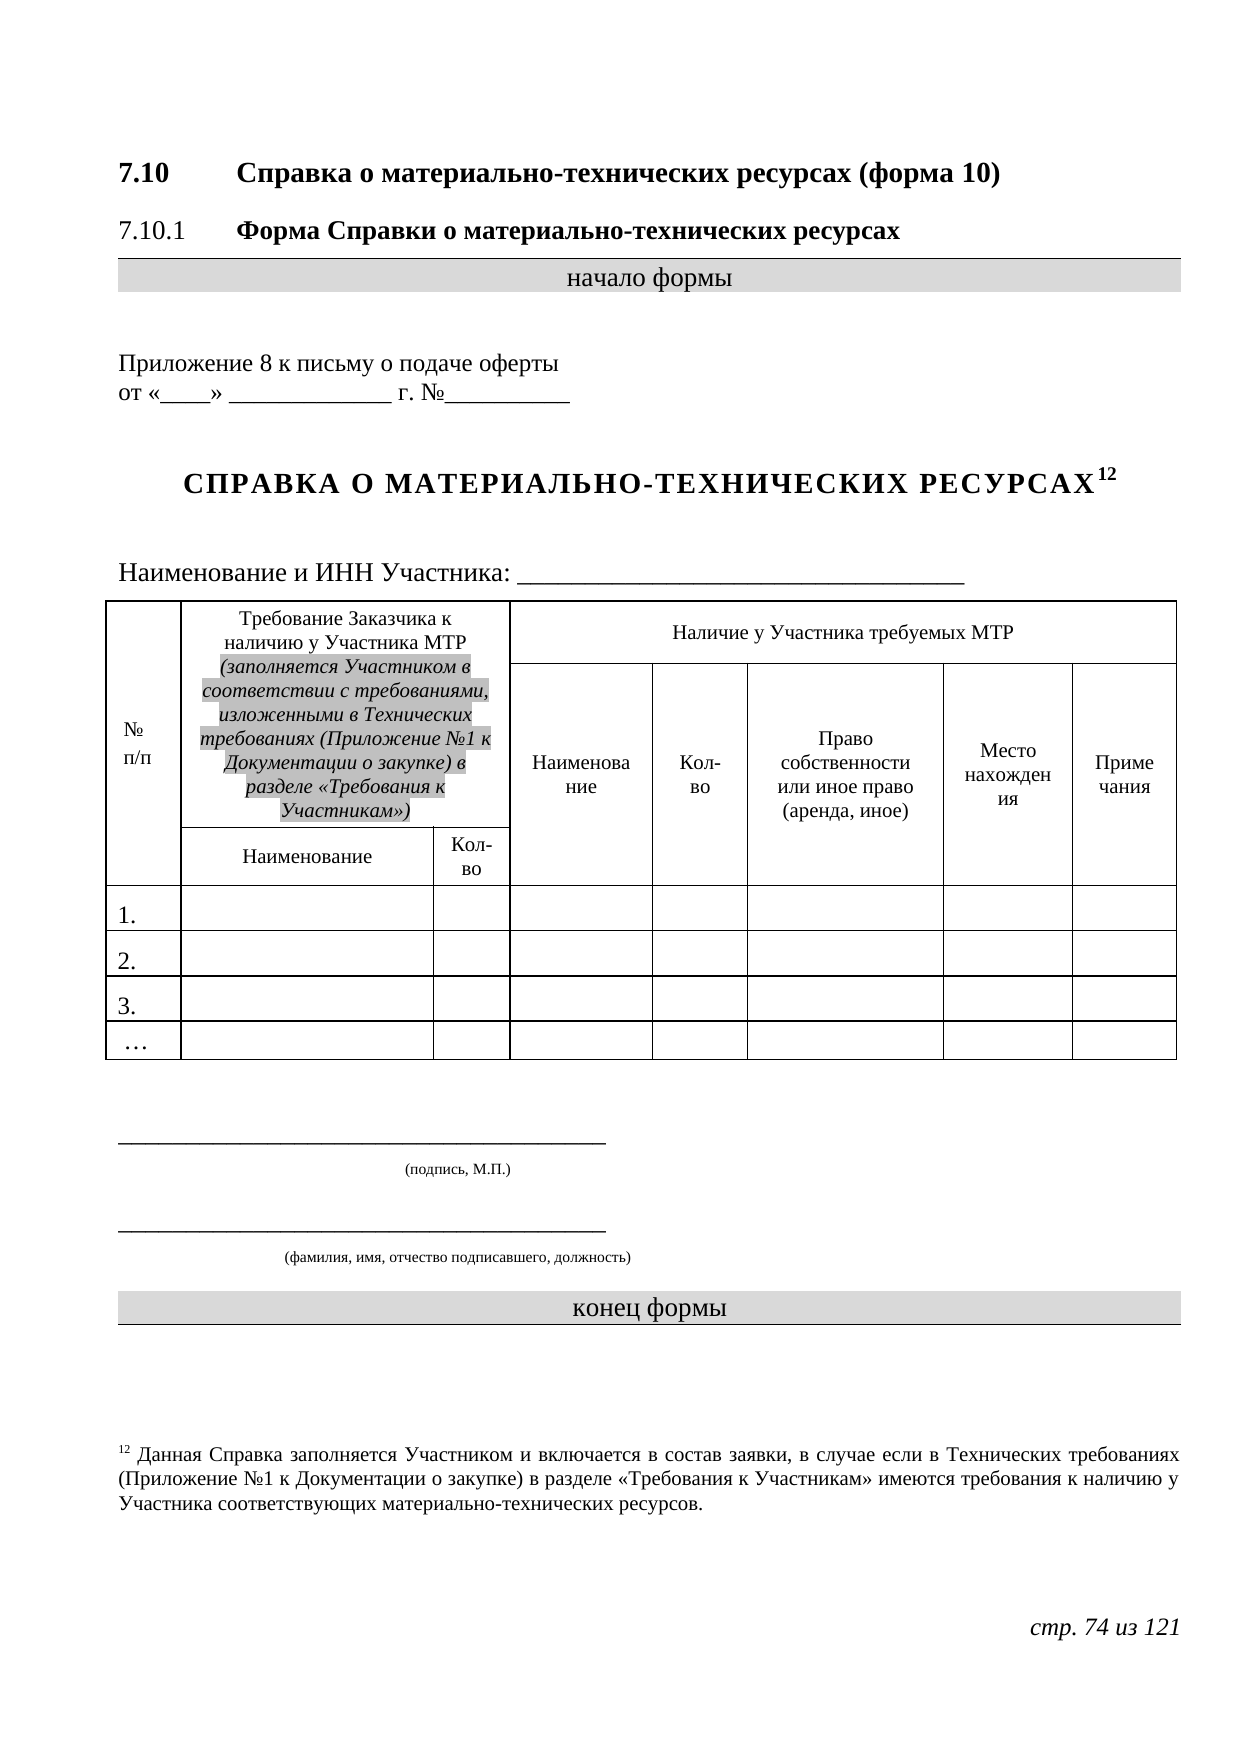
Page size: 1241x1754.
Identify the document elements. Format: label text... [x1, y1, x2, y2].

table_cell Место нахождения [944, 664, 1072, 884]
text ____________________________________ [118, 1116, 1181, 1148]
table_cell [1073, 1022, 1176, 1059]
table_cell [944, 886, 1072, 930]
text Справка о материально-технических ресурсах [118, 462, 1181, 500]
table_cell Право собственности или иное право (аренда, иное) [748, 664, 943, 884]
table_cell [511, 977, 652, 1020]
text конец формы [118, 1291, 1181, 1324]
table_cell [434, 1022, 509, 1059]
table_cell [182, 931, 433, 975]
table_cell [1073, 977, 1176, 1020]
table_cell … [107, 1022, 180, 1059]
text (фамилия, имя, отчество подписавшего, должность) [118, 1247, 797, 1278]
table_cell [107, 886, 180, 930]
text Приложение 8 к письму о подаче оферты от «____» _____________ г. №__________ [118, 348, 1181, 406]
table_header Требование Заказчика к наличию у Участника МТР (заполняется Участником в соответствии с требованиями, изложенными в Технических требованиях (Приложение №1 к Документации о закупке) в разделе «Требования к Участникам») [182, 602, 509, 826]
table_cell [748, 977, 943, 1020]
table_cell [434, 931, 509, 975]
table_cell [653, 931, 747, 975]
table_cell [944, 977, 1072, 1020]
table_cell [434, 977, 509, 1020]
text Наименование и ИНН Участника: _________________________________ [118, 556, 1181, 587]
text начало формы [118, 259, 1181, 292]
table_cell [653, 1022, 747, 1059]
table_header № п/п [107, 602, 180, 884]
table_cell [511, 886, 652, 930]
table_cell [434, 886, 509, 930]
text ____________________________________ [118, 1204, 1181, 1235]
table_cell Кол-во [653, 664, 747, 884]
table_header Наличие у Участника требуемых МТР [511, 602, 1176, 663]
table_cell [107, 931, 180, 975]
table_cell [653, 886, 747, 930]
subtitle Справка о материально-технических ресурсах (форма 10) [118, 156, 1181, 189]
table_cell Наименование [182, 828, 433, 884]
table_cell [944, 1022, 1072, 1059]
table_cell Кол-во [434, 828, 509, 884]
table_cell [511, 1022, 652, 1059]
table_cell Примечания [1073, 664, 1176, 884]
table_cell [182, 1022, 433, 1059]
table_cell [944, 931, 1072, 975]
table_cell [182, 977, 433, 1020]
table_cell [748, 886, 943, 930]
table_cell [748, 1022, 943, 1059]
table_cell [182, 886, 433, 930]
table_cell [511, 931, 652, 975]
table_cell [748, 931, 943, 975]
table_cell [107, 977, 180, 1020]
table_cell [1073, 931, 1176, 975]
table_cell [653, 977, 747, 1020]
text (подпись, М.П.) [118, 1160, 797, 1191]
table_cell [1073, 886, 1176, 930]
table_cell Наименование [511, 664, 652, 884]
text Форма Справки о материально-технических ресурсах [118, 214, 1181, 245]
